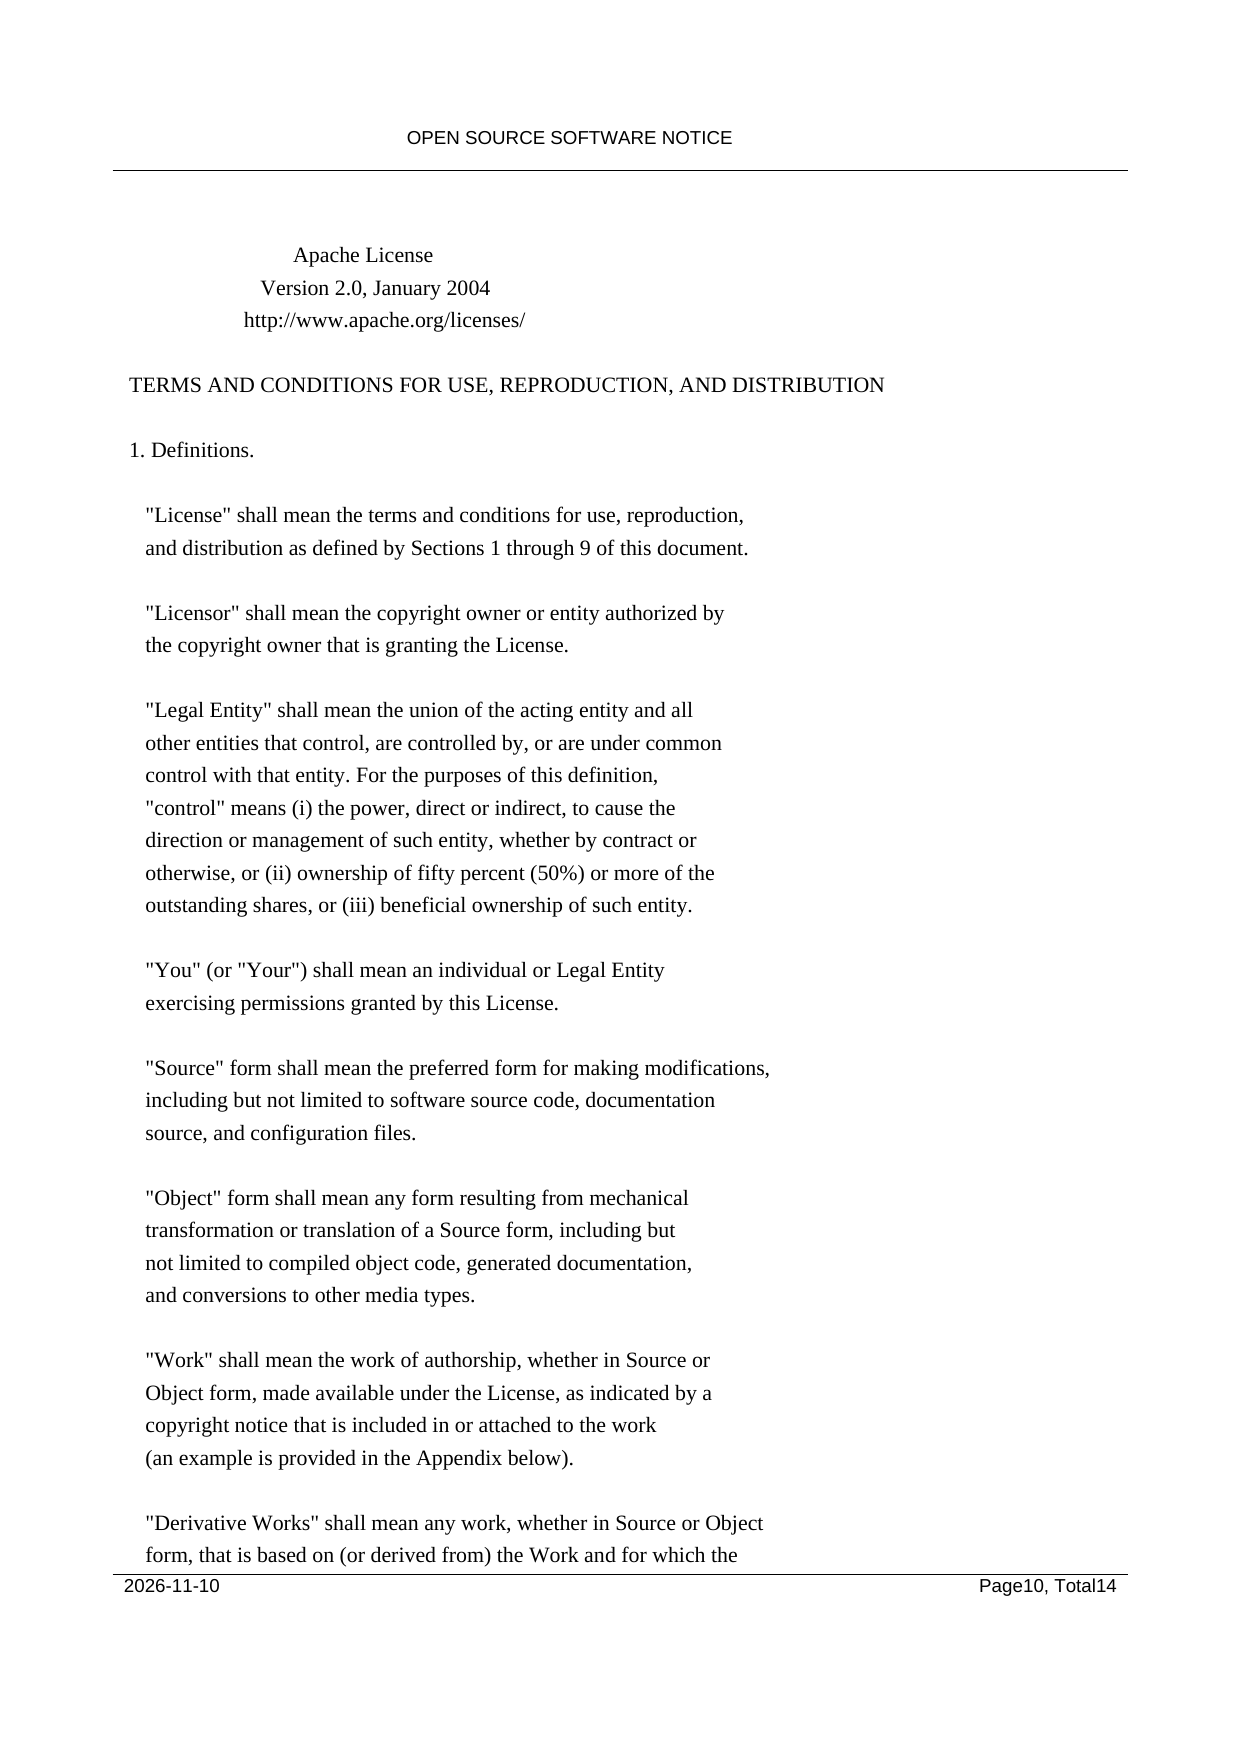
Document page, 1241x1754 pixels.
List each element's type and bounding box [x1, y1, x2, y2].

text [112, 206, 1128, 1571]
